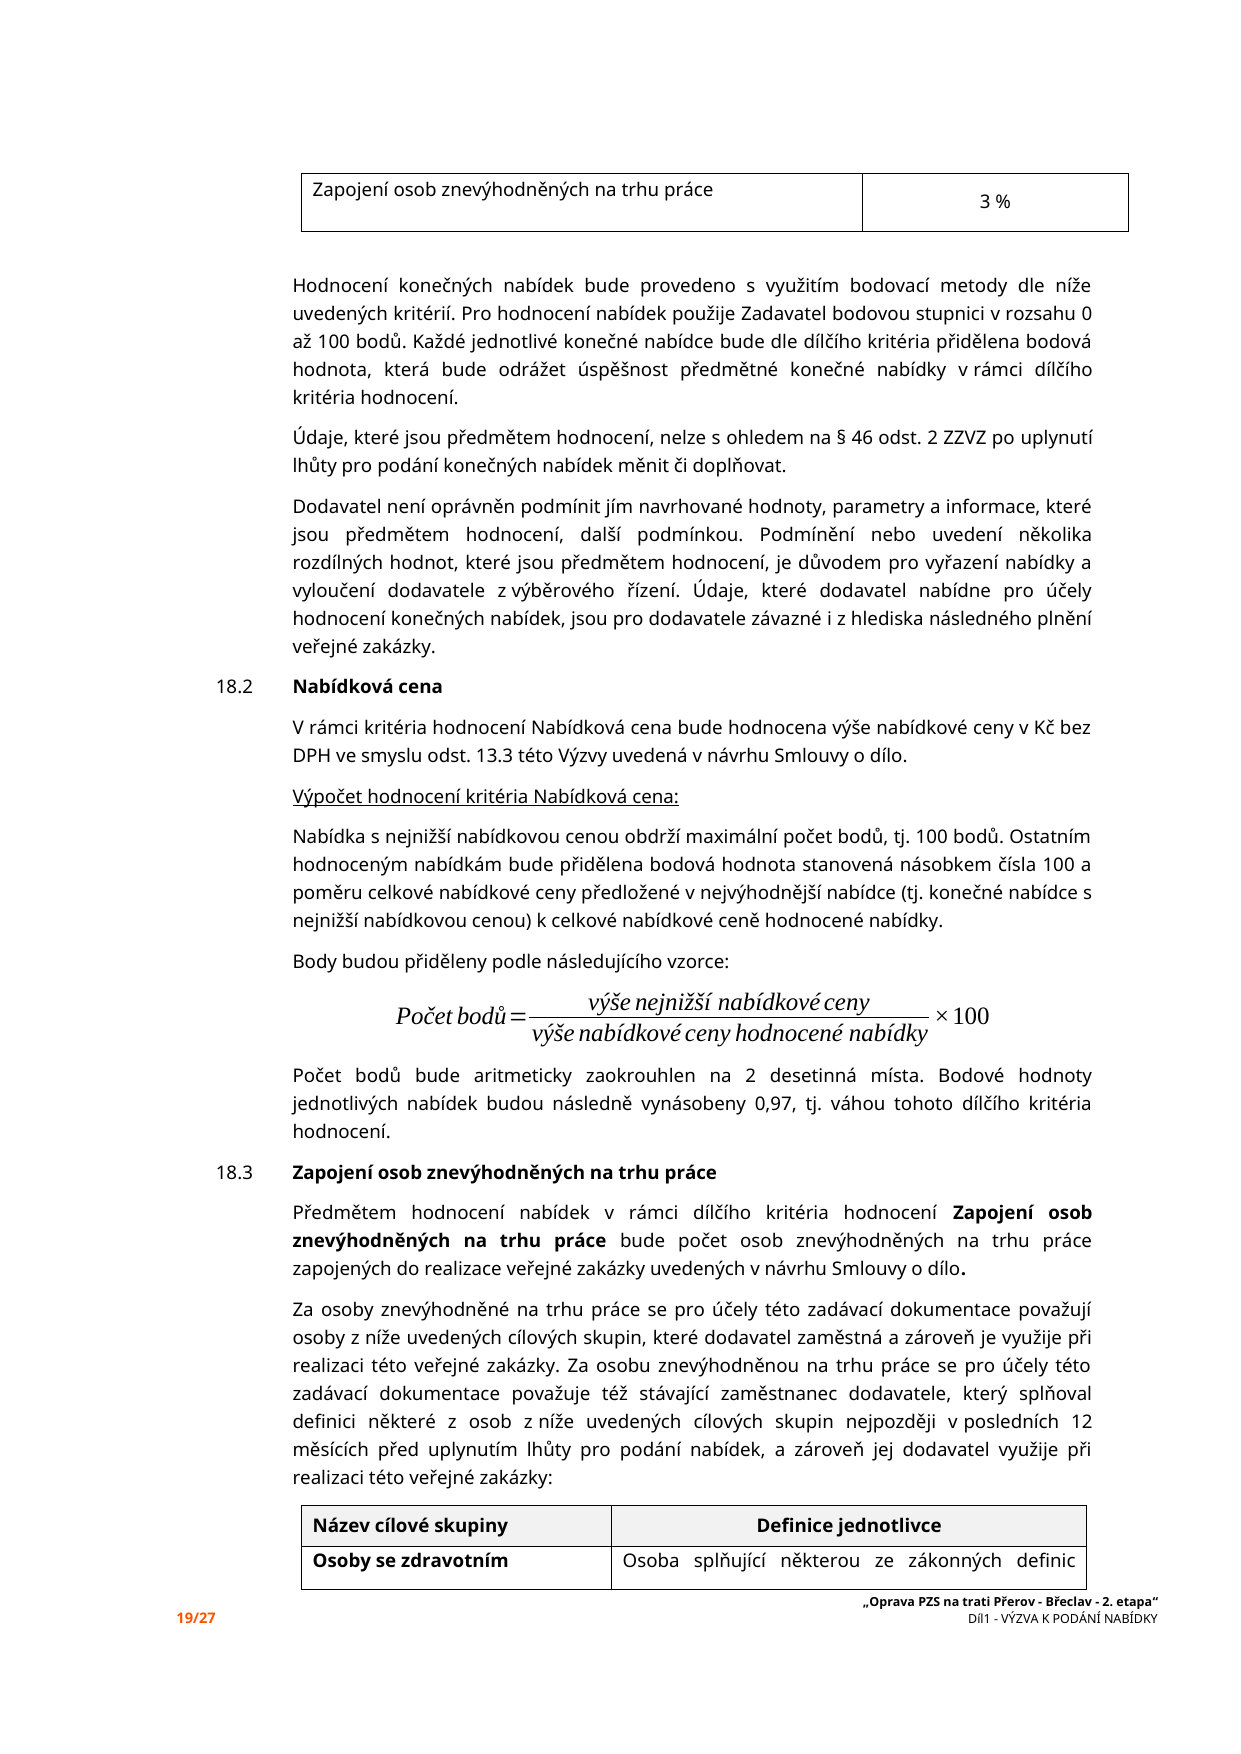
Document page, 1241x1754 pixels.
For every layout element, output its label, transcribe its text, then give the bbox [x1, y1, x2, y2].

text Údaje, které jsou předmětem hodnocení, nelze s ohledem na § 46 odst. 2 ZZVZ po uplynutí lhůty pro podání konečných nabídek měnit či doplňovat. [292, 425, 1093, 478]
table_cell Zapojení osob znevýhodněných na trhu práce [302, 174, 862, 231]
text Za osoby znevýhodněné na trhu práce se pro účely této zadávací dokumentace považují osoby z níže uvedených cílových skupin, které dodavatel zaměstná a zároveň je využije při realizaci této veřejné zakázky. Za osobu znevýhodněnou na trhu práce se pro účely této zadávací dokumentace považuje též stávající zaměstnanec dodavatele, který splňoval definici některé z osob z níže uvedených cílových skupin nejpozději v posledních 12 měsících před uplynutím lhůty pro podání nabídek, a zároveň jej dodavatel využije při realizaci této veřejné zakázky: [292, 1296, 1093, 1490]
text Hodnocení konečných nabídek bude provedeno s využitím bodovací metody dle níže uvedených kritérií. Pro hodnocení nabídek použije Zadavatel bodovou stupnici v rozsahu 0 až 100 bodů. Každé jednotlivé konečné nabídce bude dle dílčího kritéria přidělena bodová hodnota, která bude odrážet úspěšnost předmětné konečné nabídky v rámci dílčího kritéria hodnocení. [292, 272, 1093, 410]
table_header Definice jednotlivce [612, 1506, 1086, 1546]
text Dodavatel není oprávněn podmínit jím navrhované hodnoty, parametry a informace, které jsou předmětem hodnocení, další podmínkou. Podmínění nebo uvedení několika rozdílných hodnot, které jsou předmětem hodnocení, je důvodem pro vyřazení nabídky a vyloučení dodavatele z výběrového řízení. Údaje, které dodavatel nabídne pro účely hodnocení konečných nabídek, jsou pro dodavatele závazné i z hlediska následného plnění veřejné zakázky. [292, 493, 1093, 659]
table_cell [302, 1547, 611, 1589]
text Body budou přiděleny podle následujícího vzorce: [292, 948, 1093, 973]
text Výpočet hodnocení kritéria Nabídková cena: [292, 783, 1093, 808]
text V rámci kritéria hodnocení Nabídková cena bude hodnocena výše nabídkové ceny v Kč bez DPH ve smyslu odst. 13.3 této Výzvy uvedená v návrhu Smlouvy o dílo. [292, 714, 1093, 768]
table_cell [612, 1547, 1086, 1589]
text Počet bodů bude aritmeticky zaokrouhlen na 2 desetinná místa. Bodové hodnoty jednotlivých nabídek budou následně vynásobeny 0,97, tj. váhou tohoto dílčího kritéria hodnocení. [292, 1062, 1093, 1144]
text Nabídka s nejnižší nabídkovou cenou obdrží maximální počet bodů, tj. 100 bodů. Ostatním hodnoceným nabídkám bude přidělena bodová hodnota stanovená násobkem čísla 100 a poměru celkové nabídkové ceny předložené v nejvýhodnější nabídce (tj. konečné nabídce s nejnižší nabídkovou cenou) k celkové nabídkové ceně hodnocené nabídky. [292, 823, 1093, 933]
text Zapojení osob znevýhodněných na trhu práce [216, 1159, 1093, 1184]
text Nabídková cena [216, 674, 1093, 699]
list Předmětem hodnocení nabídek v rámci dílčího kritéria hodnocení Zapojení osob znevýhodněných na trhu práce bude počet osob znevýhodněných na trhu práce zapojených do realizace veřejné zakázky uvedených v návrhu Smlouvy o dílo. [292, 1199, 1093, 1281]
table_cell 3 % [863, 174, 1128, 231]
table_header Název cílové skupiny [302, 1506, 611, 1546]
